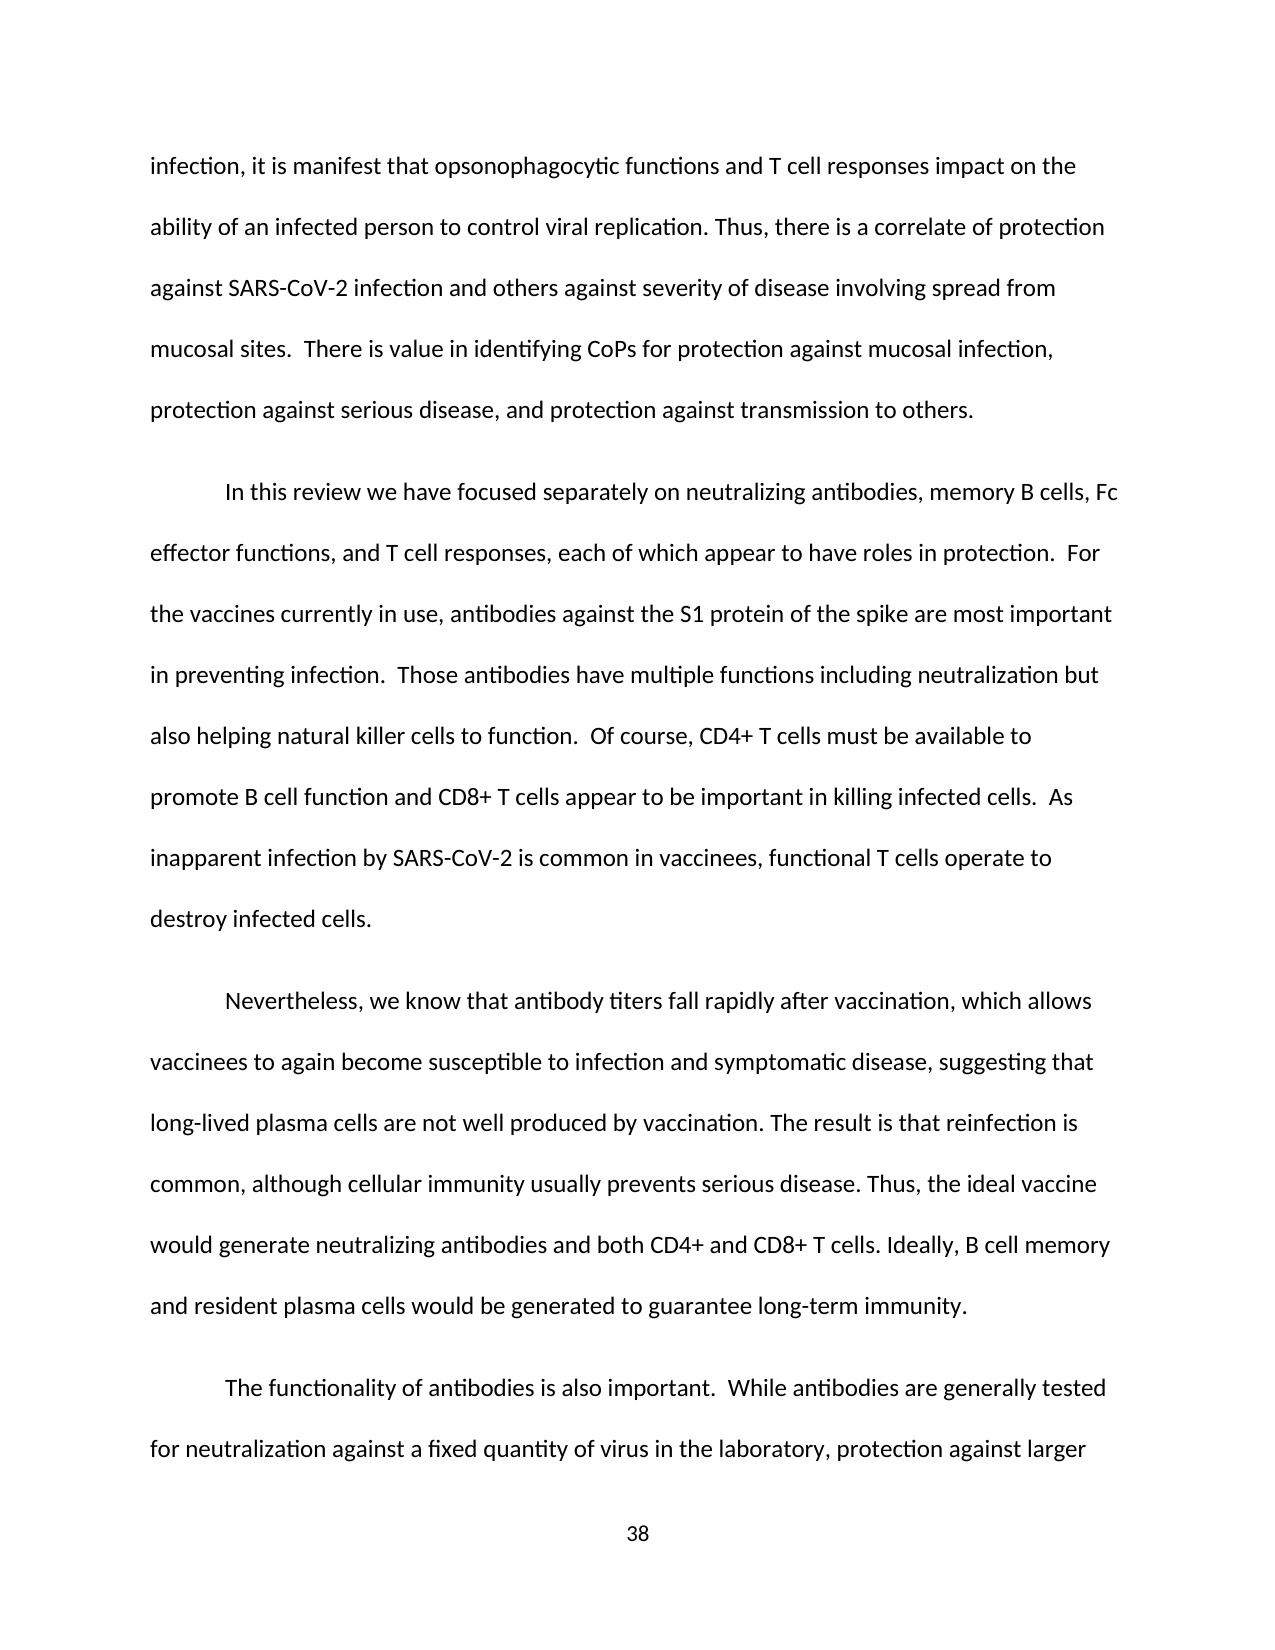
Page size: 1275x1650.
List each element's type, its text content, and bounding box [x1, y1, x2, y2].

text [150, 1372, 1125, 1464]
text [150, 150, 1125, 425]
text Nevertheless, we know that antibody titers fall rapidly after vaccination, which allows vaccinees to again become susceptible to infection and symptomatic disease, suggesting that long-lived plasma cells are not well produced by vaccination. The result is that reinfection is common, although cellular immunity usually prevents serious disease. Thus, the ideal vaccine would generate neutralizing antibodies and both CD4+ and CD8+ T cells. Ideally, B cell memory and resident plasma cells would be generated to guarantee long-term immunity. [150, 985, 1125, 1321]
text In this review we have focused separately on neutralizing antibodies, memory B cells, Fc effector functions, and T cell responses, each of which appear to have roles in protection. For the vaccines currently in use, antibodies against the S1 protein of the spike are most important in preventing infection. Those antibodies have multiple functions including neutralization but also helping natural killer cells to function. Of course, CD4+ T cells must be available to promote B cell function and CD8+ T cells appear to be important in killing infected cells. As inapparent infection by SARS-CoV-2 is common in vaccinees, functional T cells operate to destroy infected cells. [150, 476, 1125, 934]
